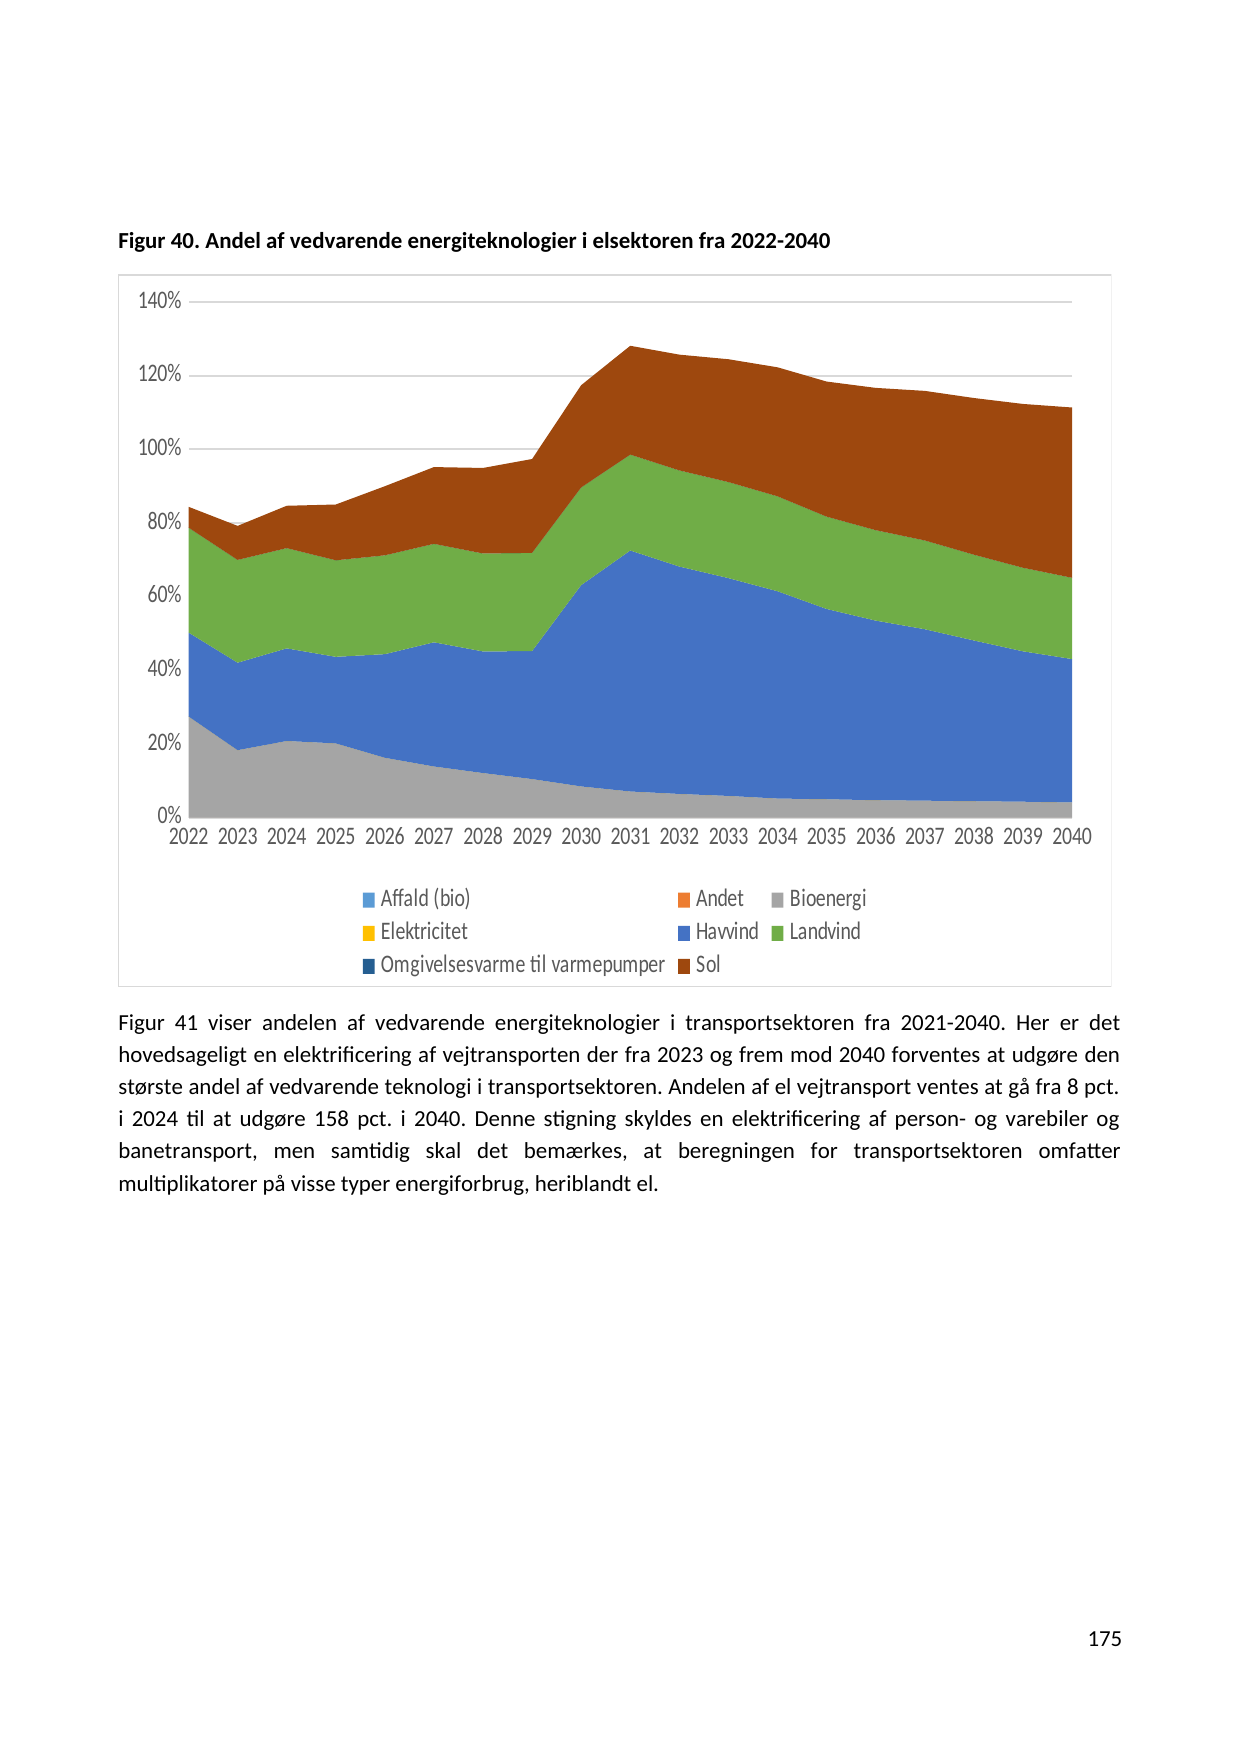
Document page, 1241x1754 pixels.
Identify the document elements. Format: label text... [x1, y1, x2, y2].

text Figur 40. Andel af vedvarende energiteknologier i elsektoren fra 2022-2040 [118, 226, 1122, 254]
text Figur 41 viser andelen af vedvarende energiteknologier i transportsektoren fra 2021-2040. Her er det hovedsageligt en elektrificering af vejtransporten der fra 2023 og frem mod 2040 forventes at udgøre den største andel af vedvarende teknologi i transportsektoren. Andelen af el vejtransport ventes at gå fra 8 pct. i 2024 til at udgøre 158 pct. i 2040. Denne stigning skyldes en elektrificering af person- og varebiler og banetransport, men samtidig skal det bemærkes, at beregningen for transportsektoren omfatter multiplikatorer på visse typer energiforbrug, heriblandt el. [118, 1008, 1122, 1197]
